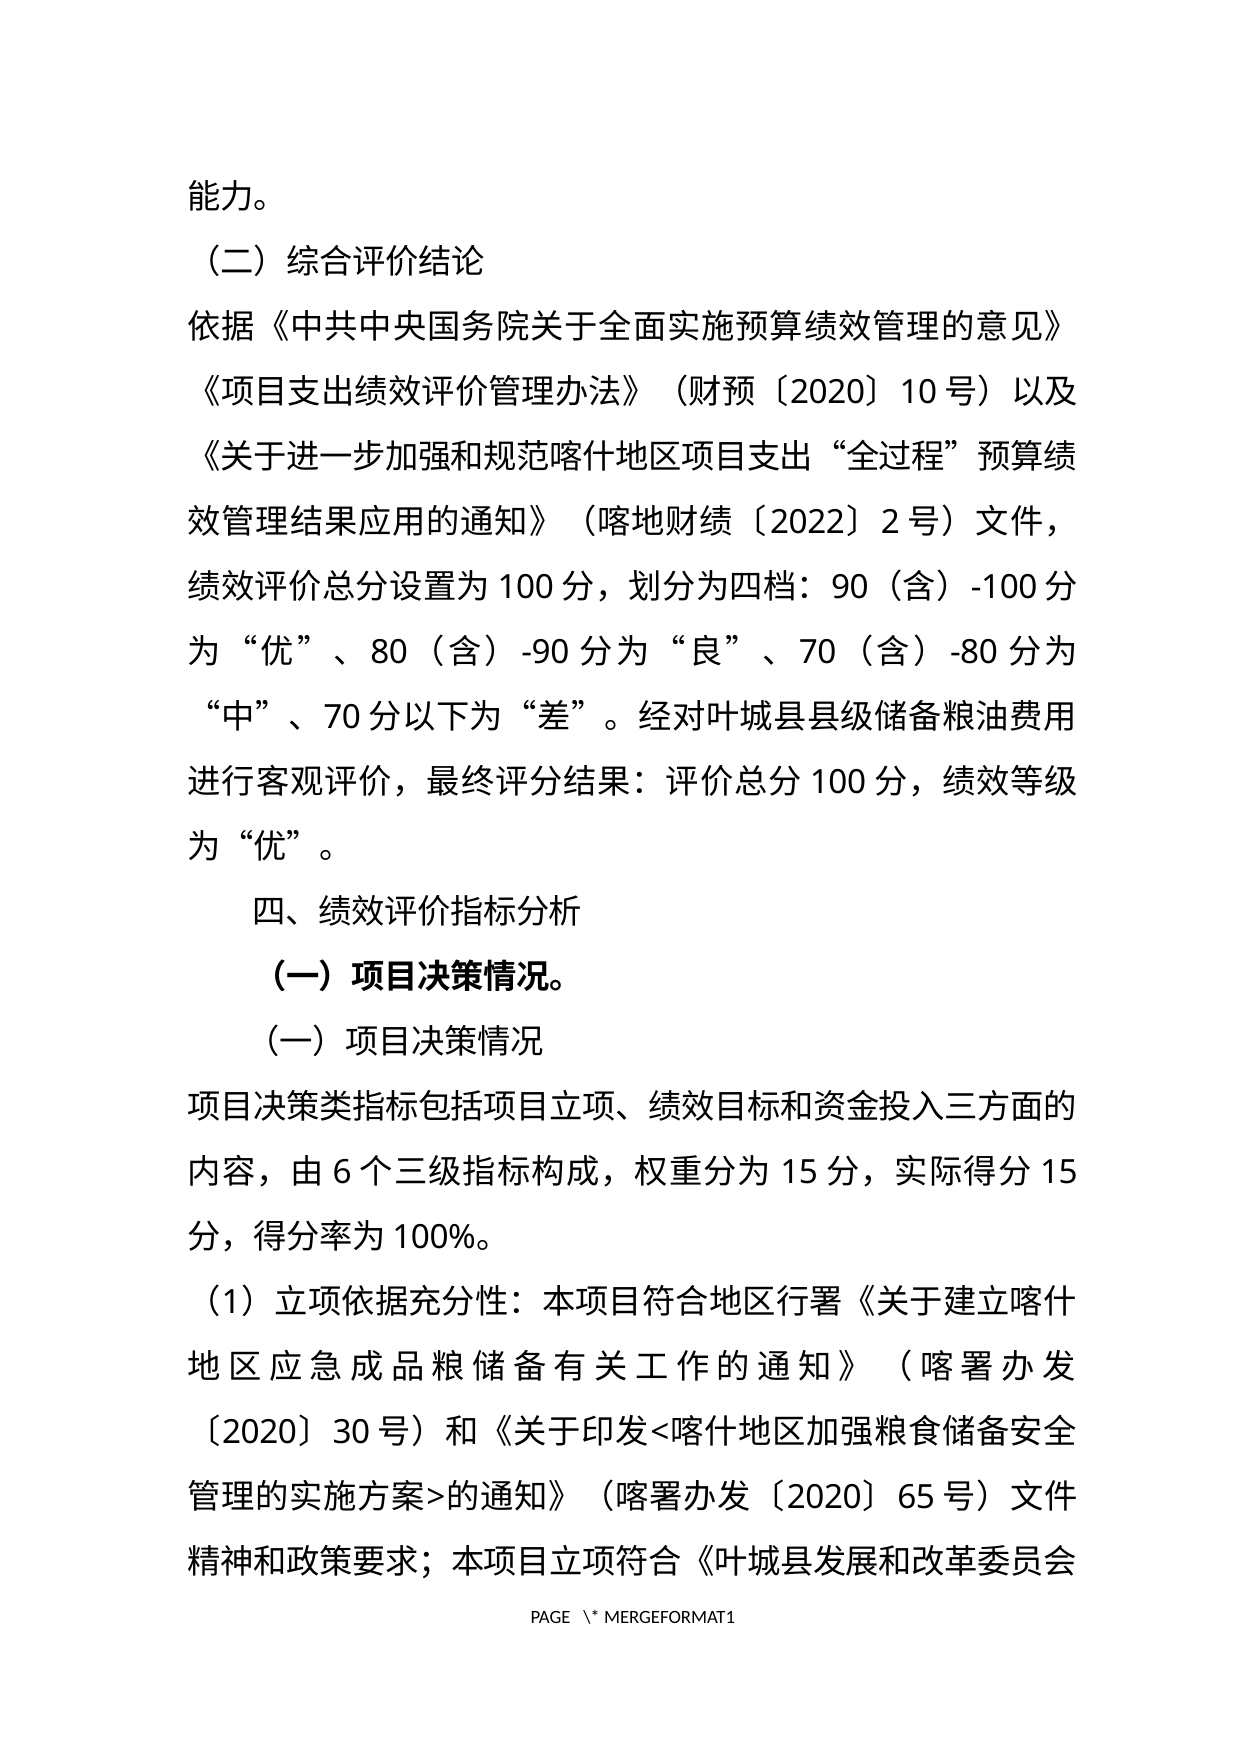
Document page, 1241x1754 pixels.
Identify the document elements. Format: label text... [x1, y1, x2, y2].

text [187, 1007, 1078, 1592]
text （一）项目决策情况。 [187, 942, 1078, 1007]
text 四、绩效评价指标分析 [187, 877, 1078, 942]
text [187, 162, 1078, 877]
